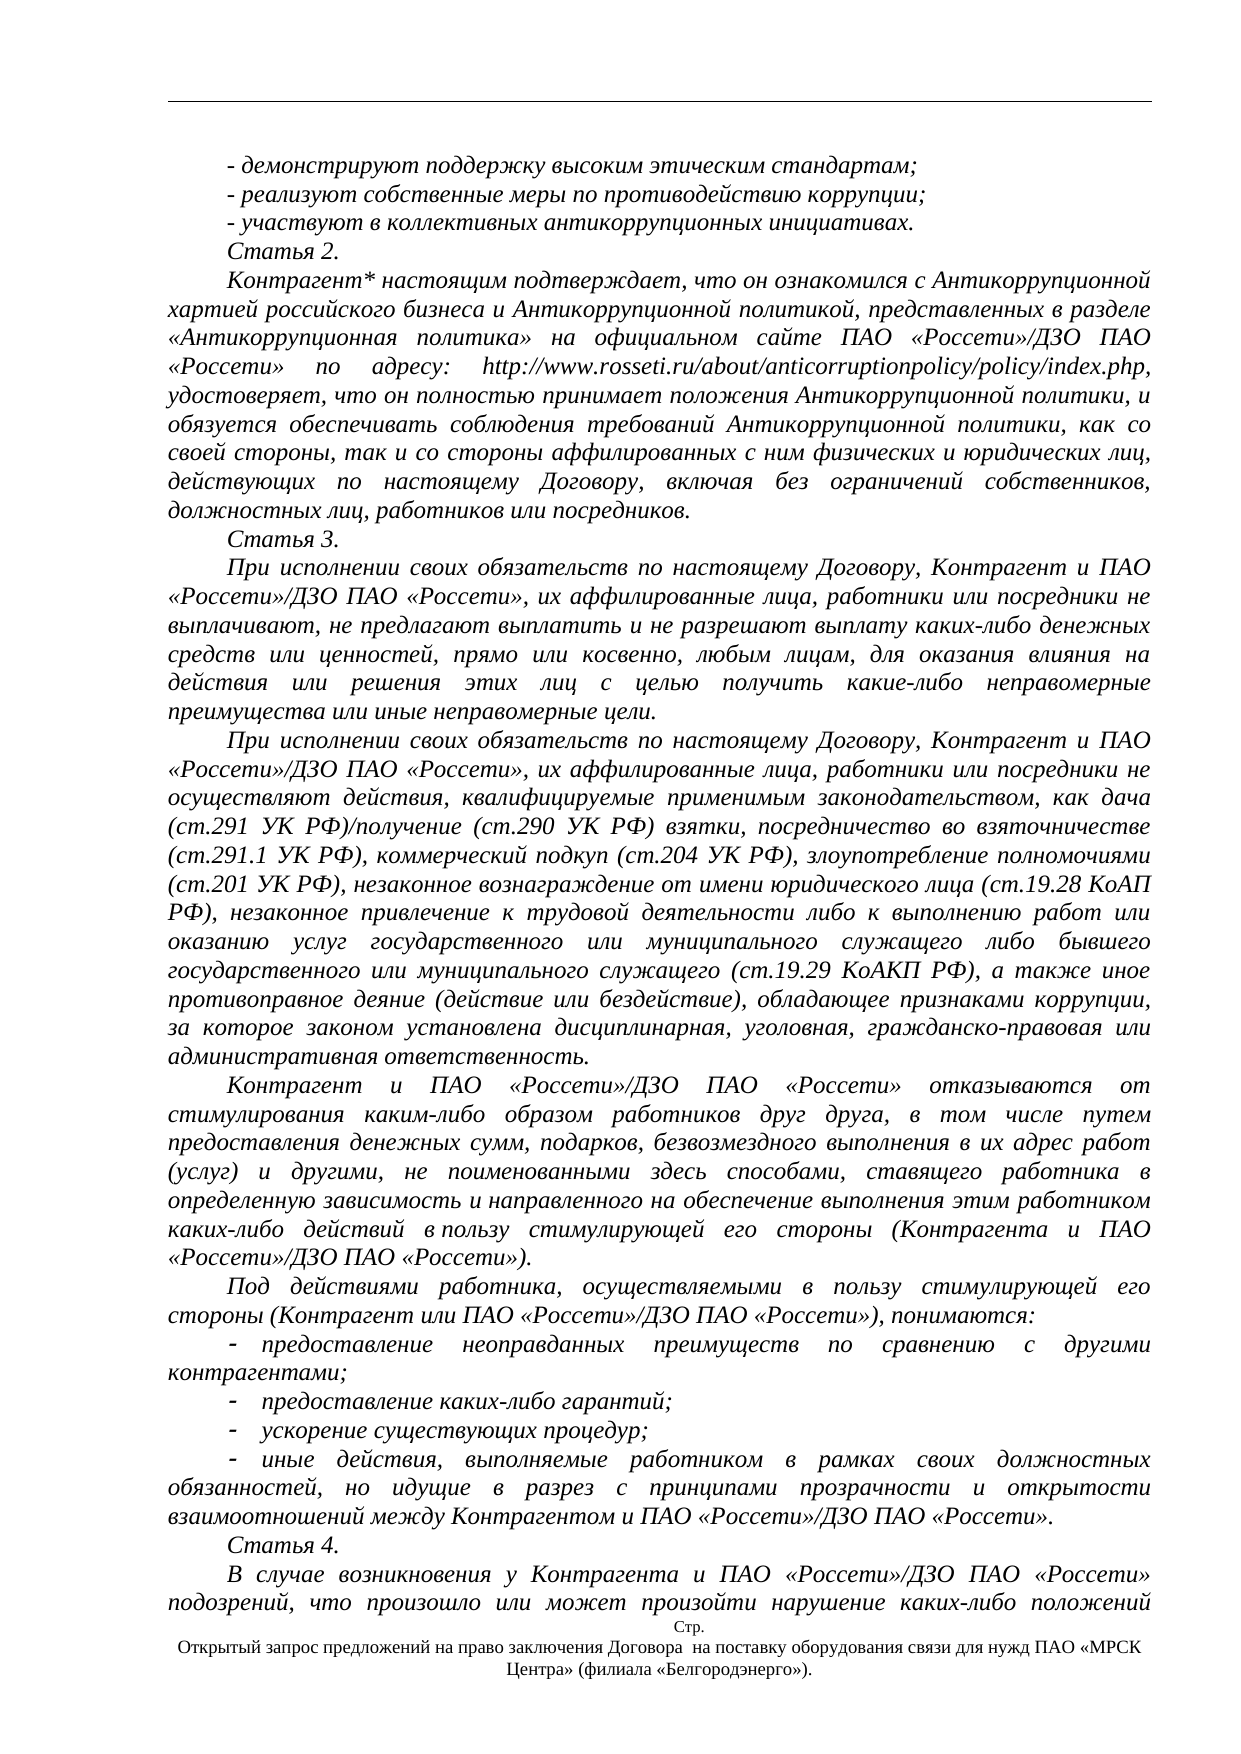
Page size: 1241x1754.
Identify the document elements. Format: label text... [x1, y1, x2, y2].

list ускорение существующих процедур; [168, 1415, 1152, 1444]
text Статья 2. [168, 236, 1152, 265]
list предоставление неоправданных преимуществ по сравнению с другими контрагентами; [168, 1329, 1152, 1386]
text При исполнении своих обязательств по настоящему Договору, Контрагент и ПАО «Россети»/ДЗО ПАО «Россети», их аффилированные лица, работники или посредники не выплачивают, не предлагают выплатить и не разрешают выплату каких-либо денежных средств или ценностей, прямо или косвенно, любым лицам, для оказания влияния на действия или решения этих лиц с целью получить какие-либо неправомерные преимущества или иные неправомерные цели. [168, 552, 1152, 725]
text Статья 3. [168, 524, 1152, 552]
text Под действиями работника, осуществляемыми в пользу стимулирующей его стороны (Контрагент или ПАО «Россети»/ДЗО ПАО «Россети»), понимаются: [168, 1271, 1152, 1329]
text Статья 4. [168, 1530, 1152, 1559]
text - реализуют собственные меры по противодействию коррупции; [168, 179, 1152, 207]
text - демонстрируют поддержку высоким этическим стандартам; [168, 150, 1152, 179]
text - участвуют в коллективных антикоррупционных инициативах. [168, 207, 1152, 236]
list предоставление каких-либо гарантий; [168, 1386, 1152, 1415]
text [168, 1559, 1152, 1616]
list иные действия, выполняемые работником в рамках своих должностных обязанностей, но идущие в разрез с принципами прозрачности и открытости взаимоотношений между Контрагентом и ПАО «Россети»/ДЗО ПАО «Россети». [168, 1444, 1152, 1530]
text Контрагент и ПАО «Россети»/ДЗО ПАО «Россети» отказываются от стимулирования каким-либо образом работников друг друга, в том числе путем предоставления денежных сумм, подарков, безвозмездного выполнения в их адрес работ (услуг) и другими, не поименованными здесь способами, ставящего работника в определенную зависимость и направленного на обеспечение выполнения этим работником каких-либо действий в пользу стимулирующей его стороны (Контрагента и ПАО «Россети»/ДЗО ПАО «Россети»). [168, 1070, 1152, 1271]
text Контрагент* настоящим подтверждает, что он ознакомился с Антикоррупционной хартией российского бизнеса и Антикоррупционной политикой, представленных в разделе «Антикоррупционная политика» на официальном сайте ПАО «Россети»/ДЗО ПАО «Россети» по адресу: http://www.rosseti.ru/about/anticorruptionpolicy/policy/index.php, удостоверяет, что он полностью принимает положения Антикоррупционной политики, и обязуется обеспечивать соблюдения требований Антикоррупционной политики, как со своей стороны, так и со стороны аффилированных с ним физических и юридических лиц, действующих по настоящему Договору, включая без ограничений собственников, должностных лиц, работников или посредников. [168, 265, 1152, 524]
text При исполнении своих обязательств по настоящему Договору, Контрагент и ПАО «Россети»/ДЗО ПАО «Россети», их аффилированные лица, работники или посредники не осуществляют действия, квалифицируемые применимым законодательством, как дача (ст.291 УК РФ)/получение (ст.290 УК РФ) взятки, посредничество во взяточничестве (ст.291.1 УК РФ), коммерческий подкуп (ст.204 УК РФ), злоупотребление полномочиями (ст.201 УК РФ), незаконное вознаграждение от имени юридического лица (ст.19.28 КоАП РФ), незаконное привлечение к трудовой деятельности либо к выполнению работ или оказанию услуг государственного или муниципального служащего либо бывшего государственного или муниципального служащего (ст.19.29 КоАКП РФ), а также иное противоправное деяние (действие или бездействие), обладающее признаками коррупции, за которое законом установлена дисциплинарная, уголовная, гражданско-правовая или административная ответственность. [168, 725, 1152, 1070]
